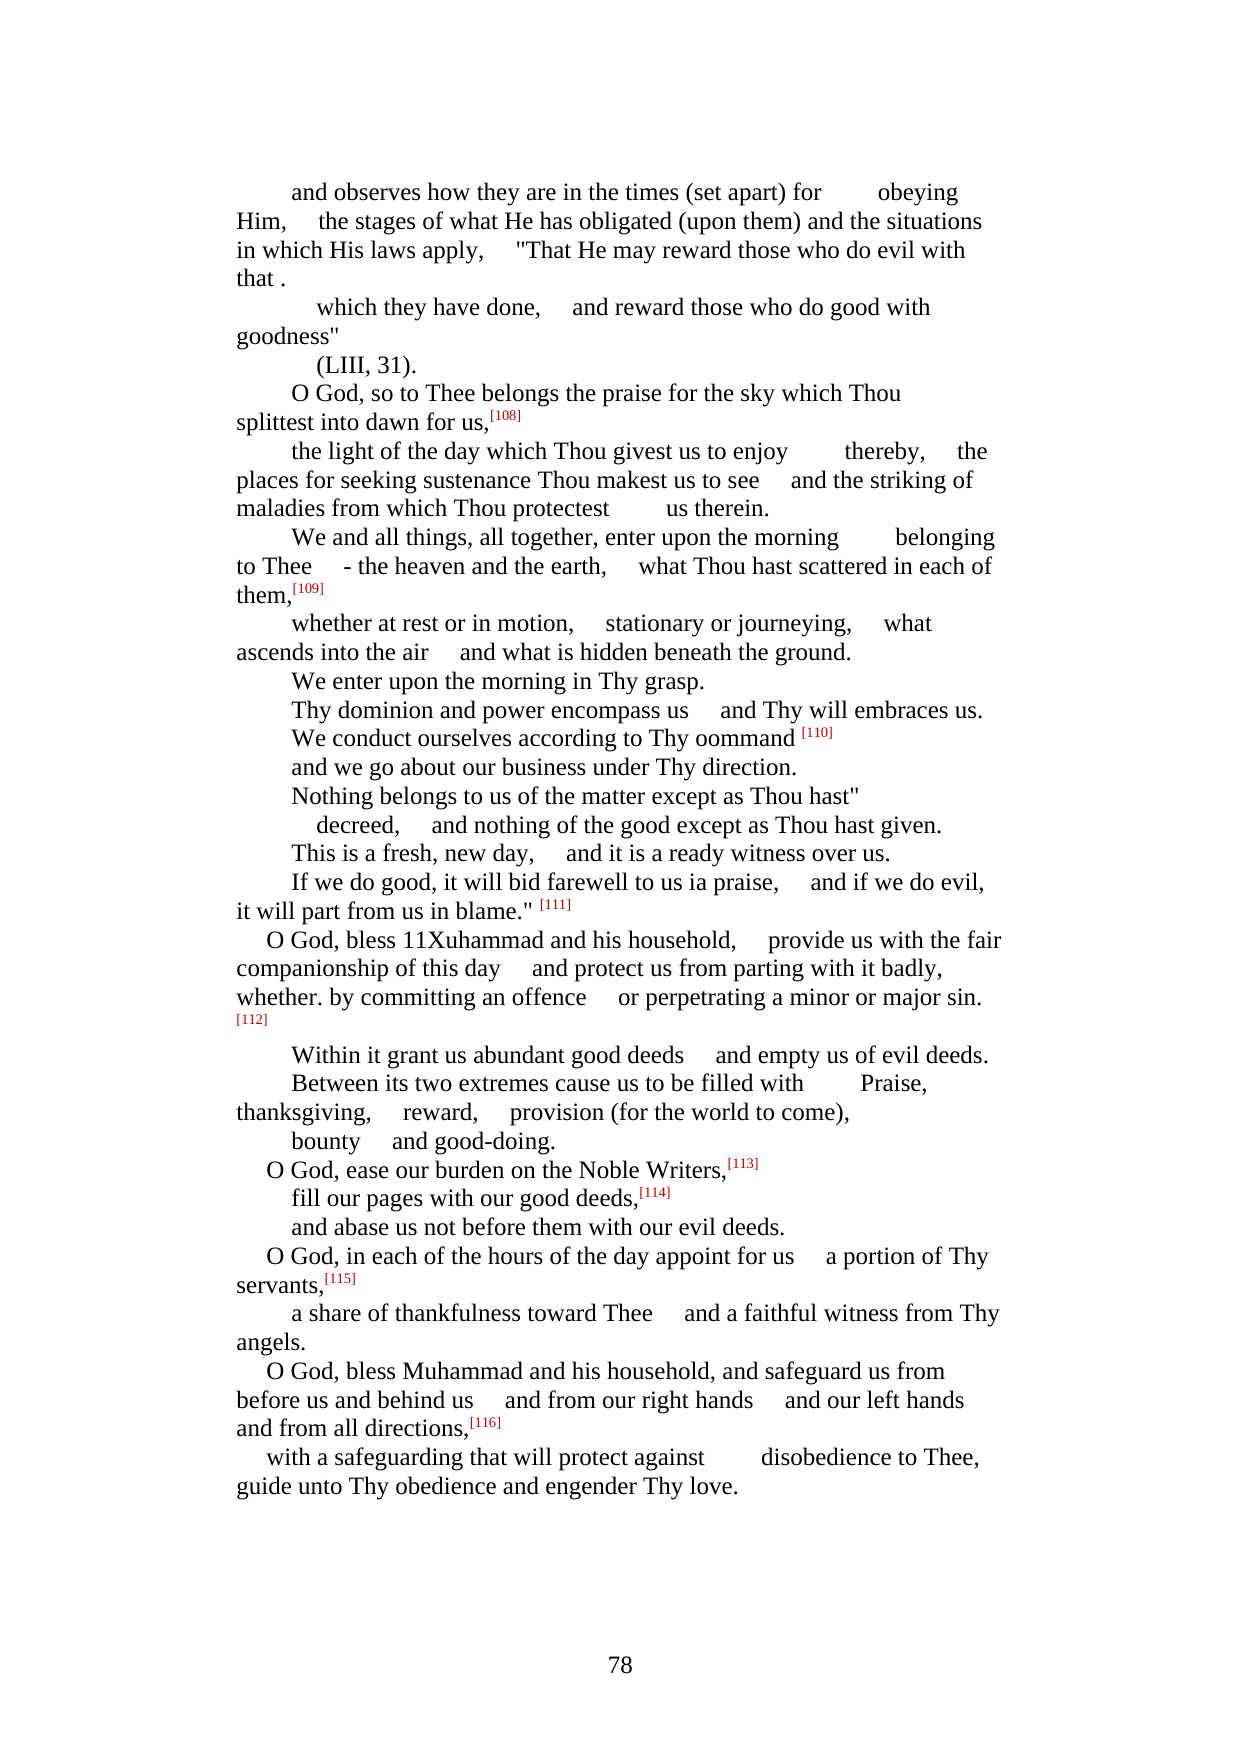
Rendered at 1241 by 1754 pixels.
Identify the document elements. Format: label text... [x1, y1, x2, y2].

text O God, bless 11Xuhammad and his household, provide us with the fair companionship of this day and protect us from parting with it badly, whether. by committing an offence or perpetrating a minor or major sin.[112] [236, 925, 1004, 1040]
text Thy dominion and power encompass us and Thy will embraces us. [236, 695, 1004, 723]
text whether at rest or in motion, stationary or journeying, what ascends into the air and what is hidden beneath the ground. [236, 608, 1004, 666]
text (LIII, 31). [236, 350, 1004, 378]
text O God, in each of the hours of the day appoint for us a portion of Thy servants,[115] [236, 1241, 1004, 1298]
text If we do good, it will bid farewell to us ia praise, and if we do evil, it will part from us in blame." [111] [236, 867, 1004, 925]
text the light of the day which Thou givest us to enjoy thereby, the places for seeking sustenance Thou makest us to see and the striking of maladies from which Thou protectest us therein. [236, 436, 1004, 522]
text Nothing belongs to us of the matter except as Thou hast" [236, 781, 1004, 810]
text We conduct ourselves according to Thy oommand [110] [236, 723, 1004, 752]
text and abase us not before them with our evil deeds. [236, 1212, 1004, 1241]
text bounty and good-doing. [236, 1126, 1004, 1155]
text and observes how they are in the times (set apart) for obeying Him, the stages of what He has obligated (upon them) and the situations in which His laws apply, "That He may reward those who do evil with that . [236, 177, 1004, 292]
text with a safeguarding that will protect against disobedience to Thee, guide unto Thy obedience and engender Thy love. [236, 1442, 1004, 1500]
text We enter upon the morning in Thy grasp. [236, 666, 1004, 695]
text which they have done, and reward those who do good with goodness" [236, 292, 1004, 350]
text We and all things, all together, enter upon the morning belonging to Thee - the heaven and the earth, what Thou hast scattered in each of them,[109] [236, 522, 1004, 608]
text fill our pages with our good deeds,[114] [236, 1183, 1004, 1212]
text and we go about our business under Thy direction. [236, 752, 1004, 781]
text O God, bless Muhammad and his household, and safeguard us from before us and behind us and from our right hands and our left hands and from all directions,[116] [236, 1356, 1004, 1442]
text This is a fresh, new day, and it is a ready witness over us. [236, 838, 1004, 867]
text O God, ease our burden on the Noble Writers,[113] [236, 1155, 1004, 1183]
text decreed, and nothing of the good except as Thou hast given. [236, 810, 1004, 838]
text Within it grant us abundant good deeds and empty us of evil deeds. [236, 1040, 1004, 1068]
text a share of thankfulness toward Thee and a faithful witness from Thy angels. [236, 1298, 1004, 1356]
text Between its two extremes cause us to be filled with Praise, thanksgiving, reward, provision (for the world to come), [236, 1068, 1004, 1126]
text O God, so to Thee belongs the praise for the sky which Thou splittest into dawn for us,[108] [236, 378, 1004, 436]
